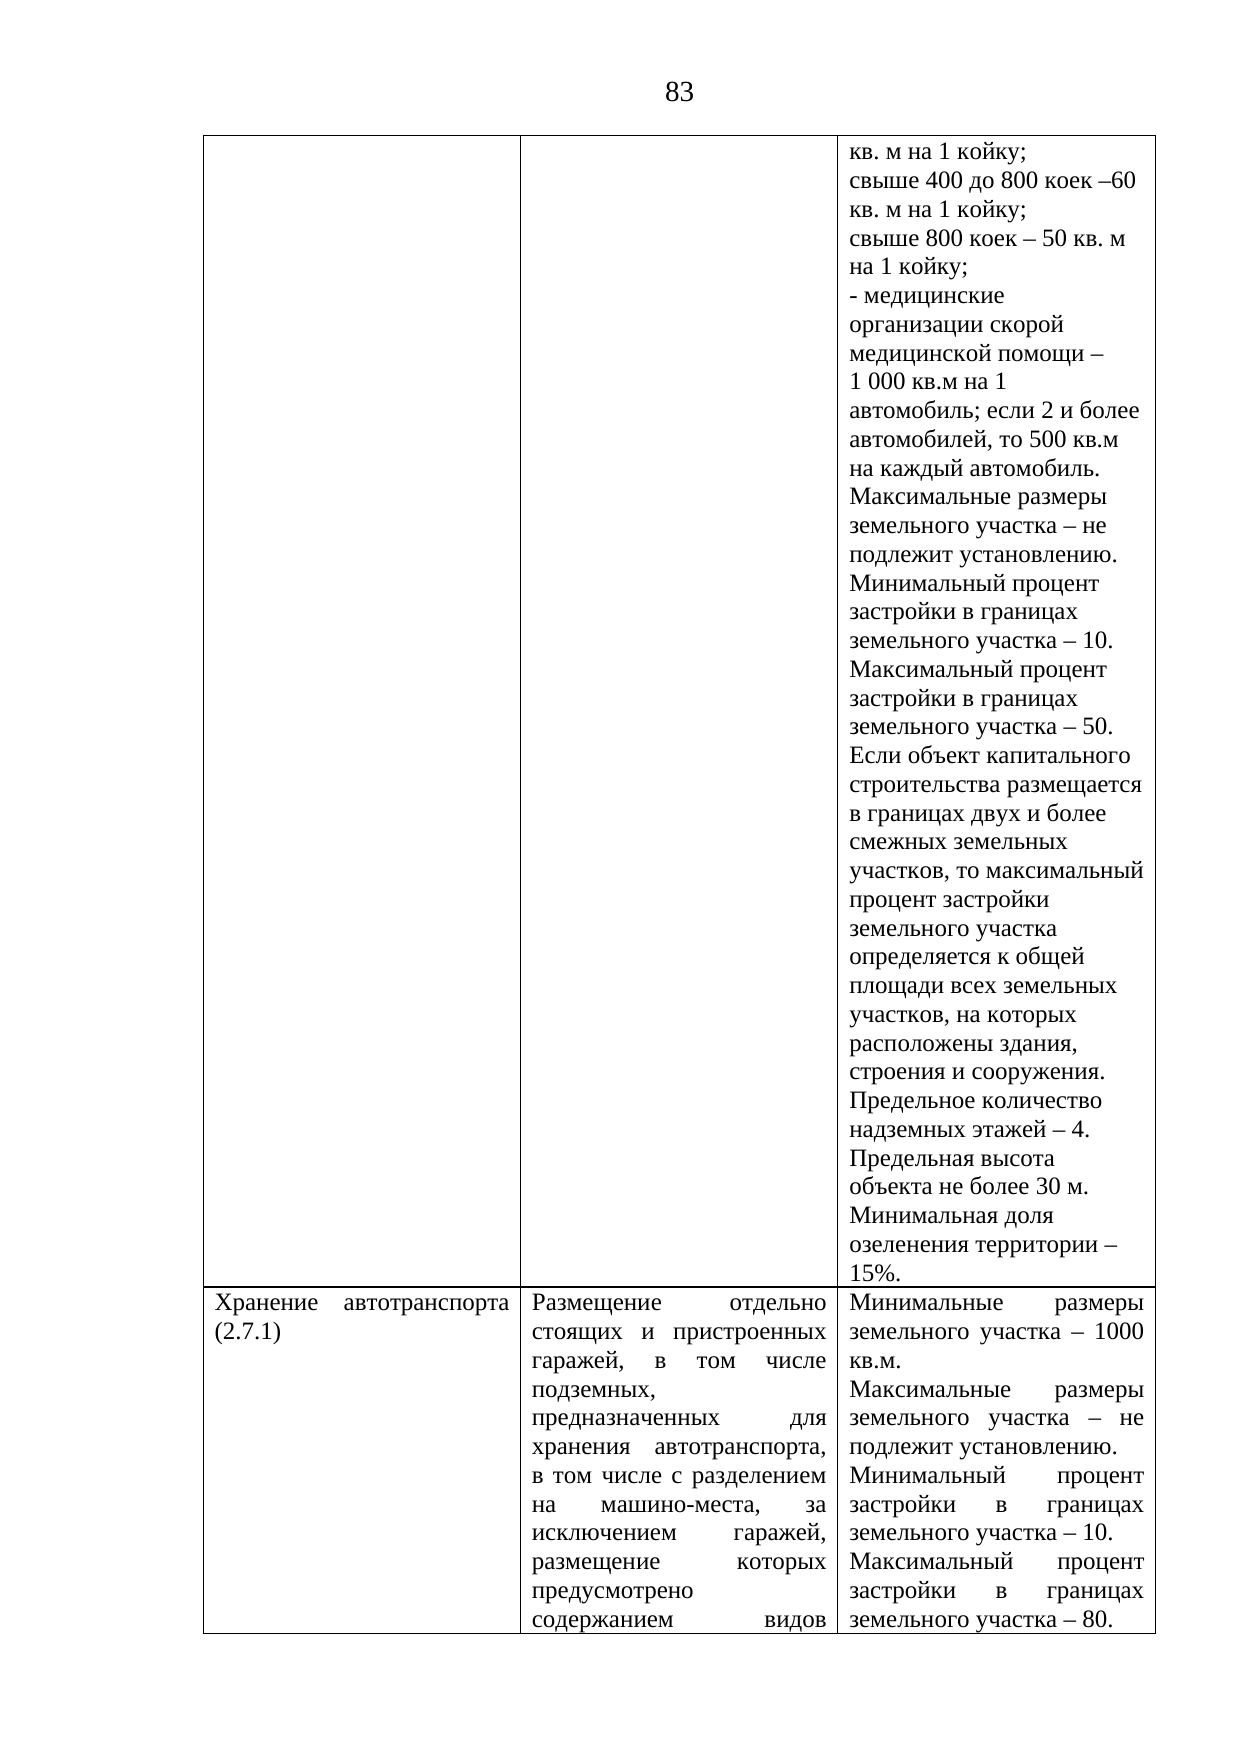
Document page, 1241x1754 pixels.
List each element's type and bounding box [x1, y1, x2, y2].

table_cell [838, 136, 1155, 1286]
table_cell [521, 1288, 837, 1632]
table_cell [838, 1288, 1155, 1632]
table_cell [521, 136, 837, 1286]
table_cell [204, 136, 520, 1286]
table_cell [204, 1288, 520, 1632]
